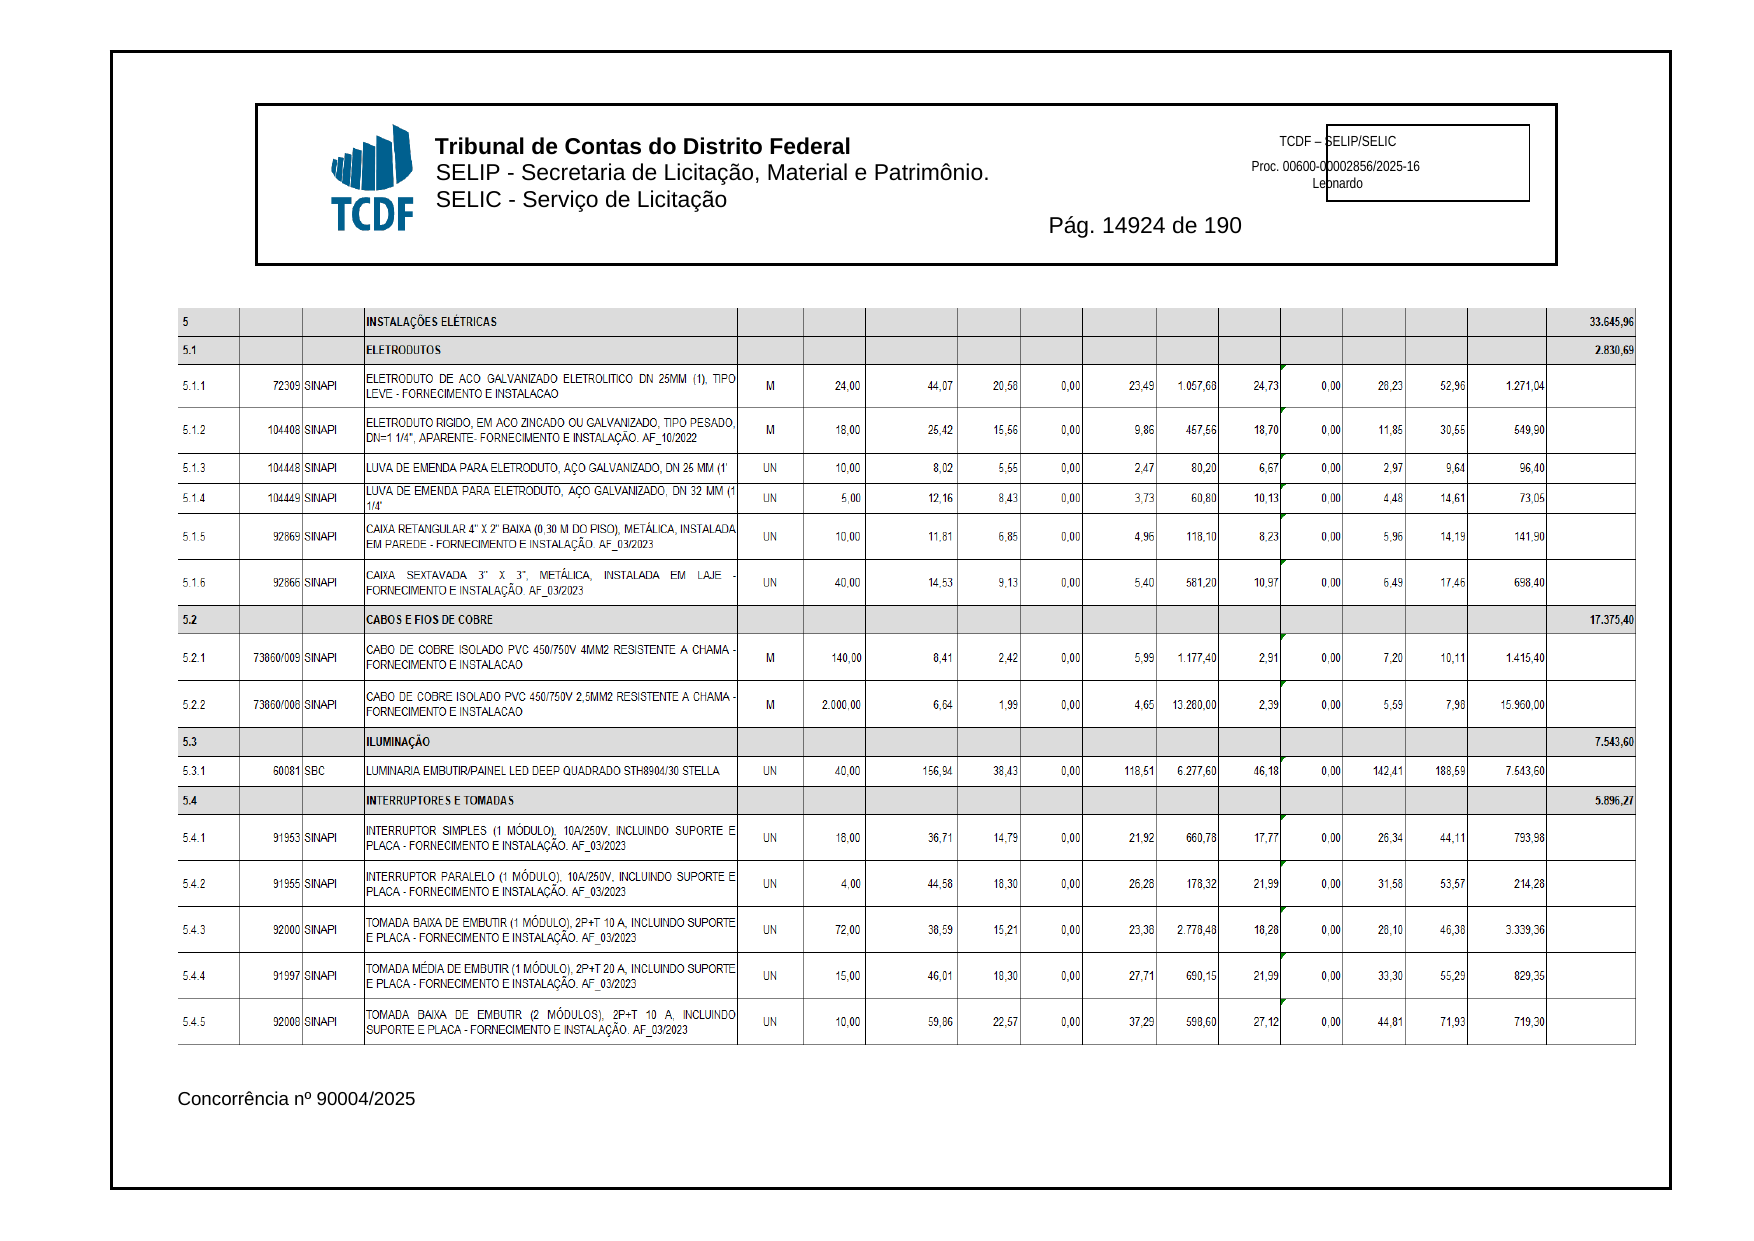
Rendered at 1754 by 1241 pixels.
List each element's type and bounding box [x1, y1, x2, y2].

picture [381, 204, 388, 224]
picture [322, 121, 417, 231]
picture [177, 307, 1636, 1045]
